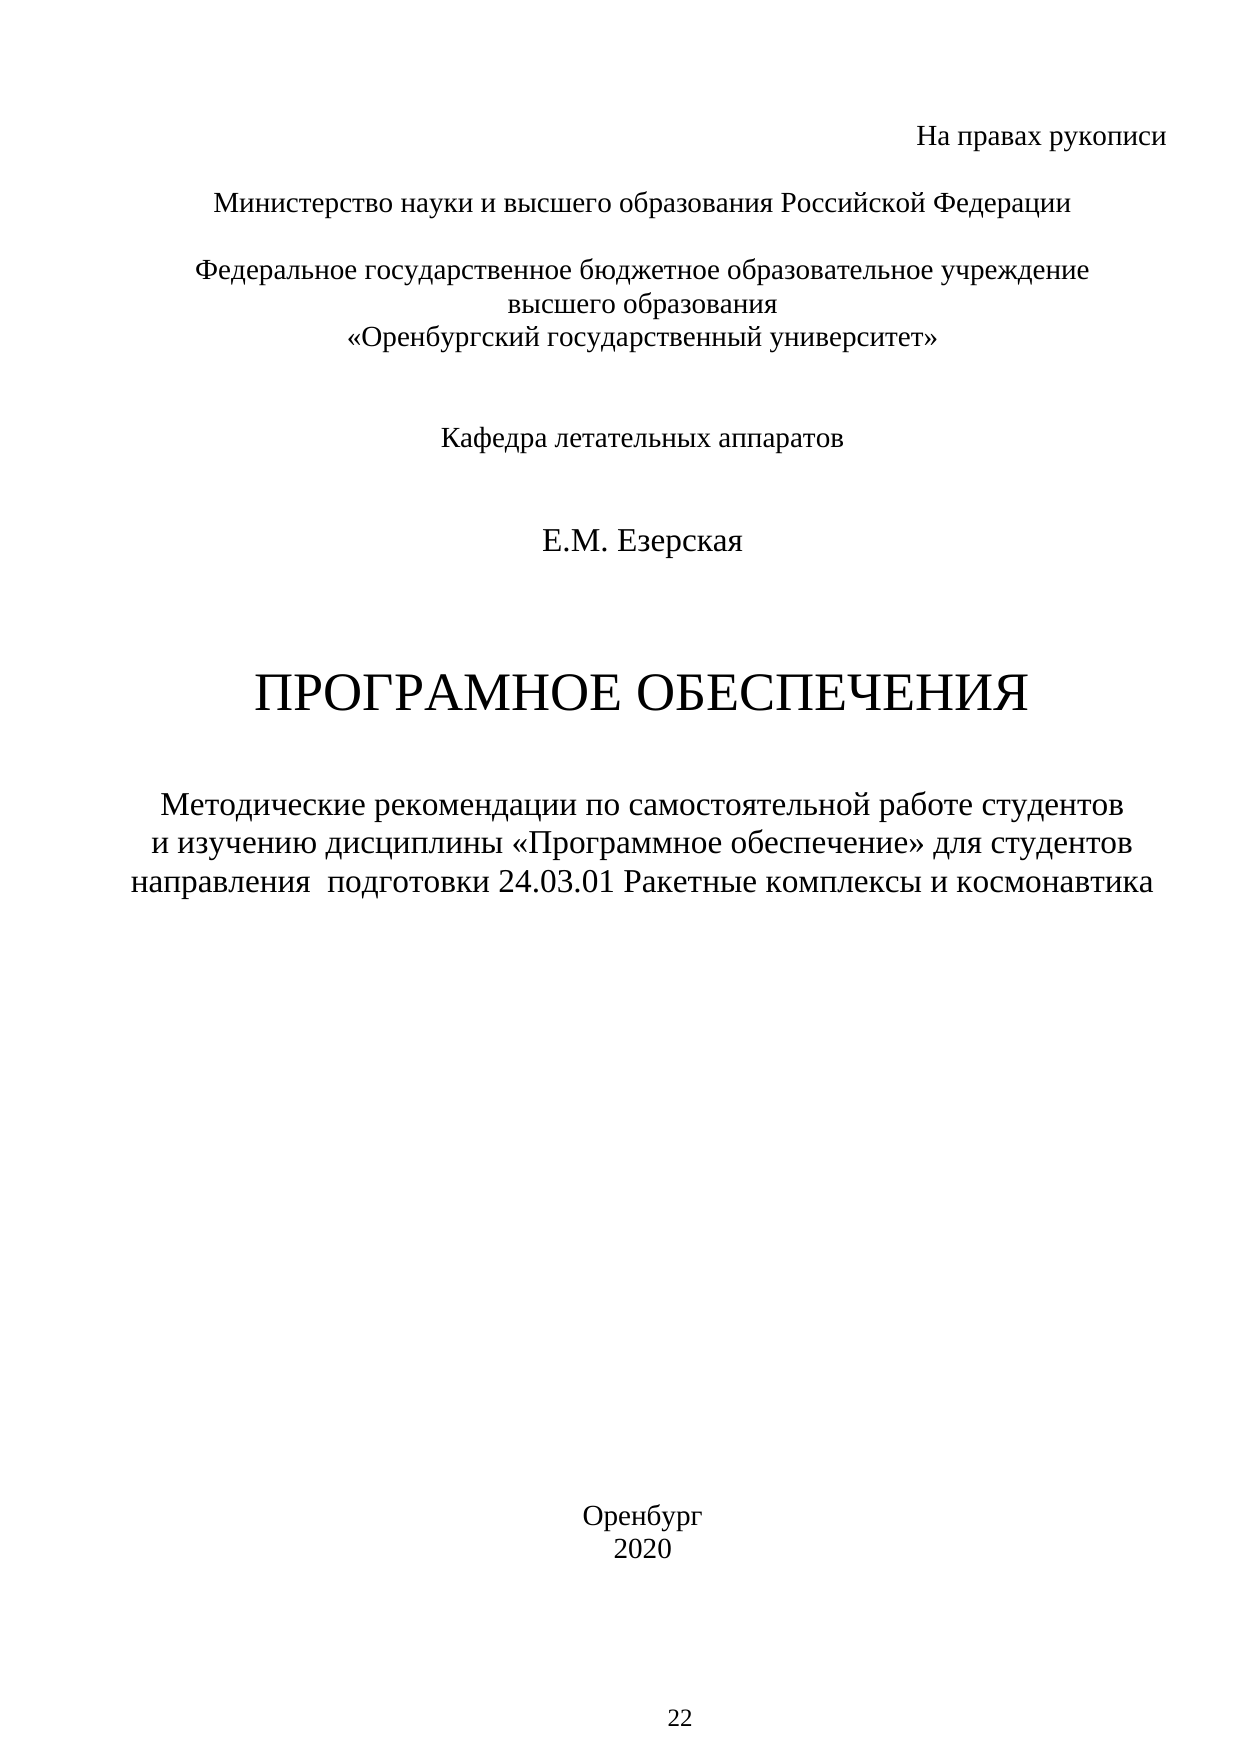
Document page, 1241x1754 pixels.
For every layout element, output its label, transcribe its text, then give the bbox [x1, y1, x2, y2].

text ПРОГРАМНОЕ ОБЕСПЕЧЕНИЯ [118, 659, 1167, 722]
title Федеральное государственное бюджетное образовательное учреждение [118, 252, 1167, 286]
title высшего образования [118, 286, 1167, 319]
text Кафедра летательных аппаратов [118, 420, 1167, 453]
title Министерство науки и высшего образования Российской Федерации [118, 185, 1167, 219]
text Оренбург [118, 1498, 1167, 1532]
title На правах рукописи [118, 118, 1167, 152]
title «Оренбургский государственный университет» [118, 319, 1167, 353]
text Е.М. Езерская [118, 521, 1167, 559]
text и изучению дисциплины «Программное обеспечение» для студентов направления подготовки 24.03.01 Ракетные комплексы и космонавтика [118, 822, 1167, 899]
text Методические рекомендации по самостоятельной работе студентов [118, 784, 1167, 822]
text 2020 [118, 1532, 1167, 1565]
